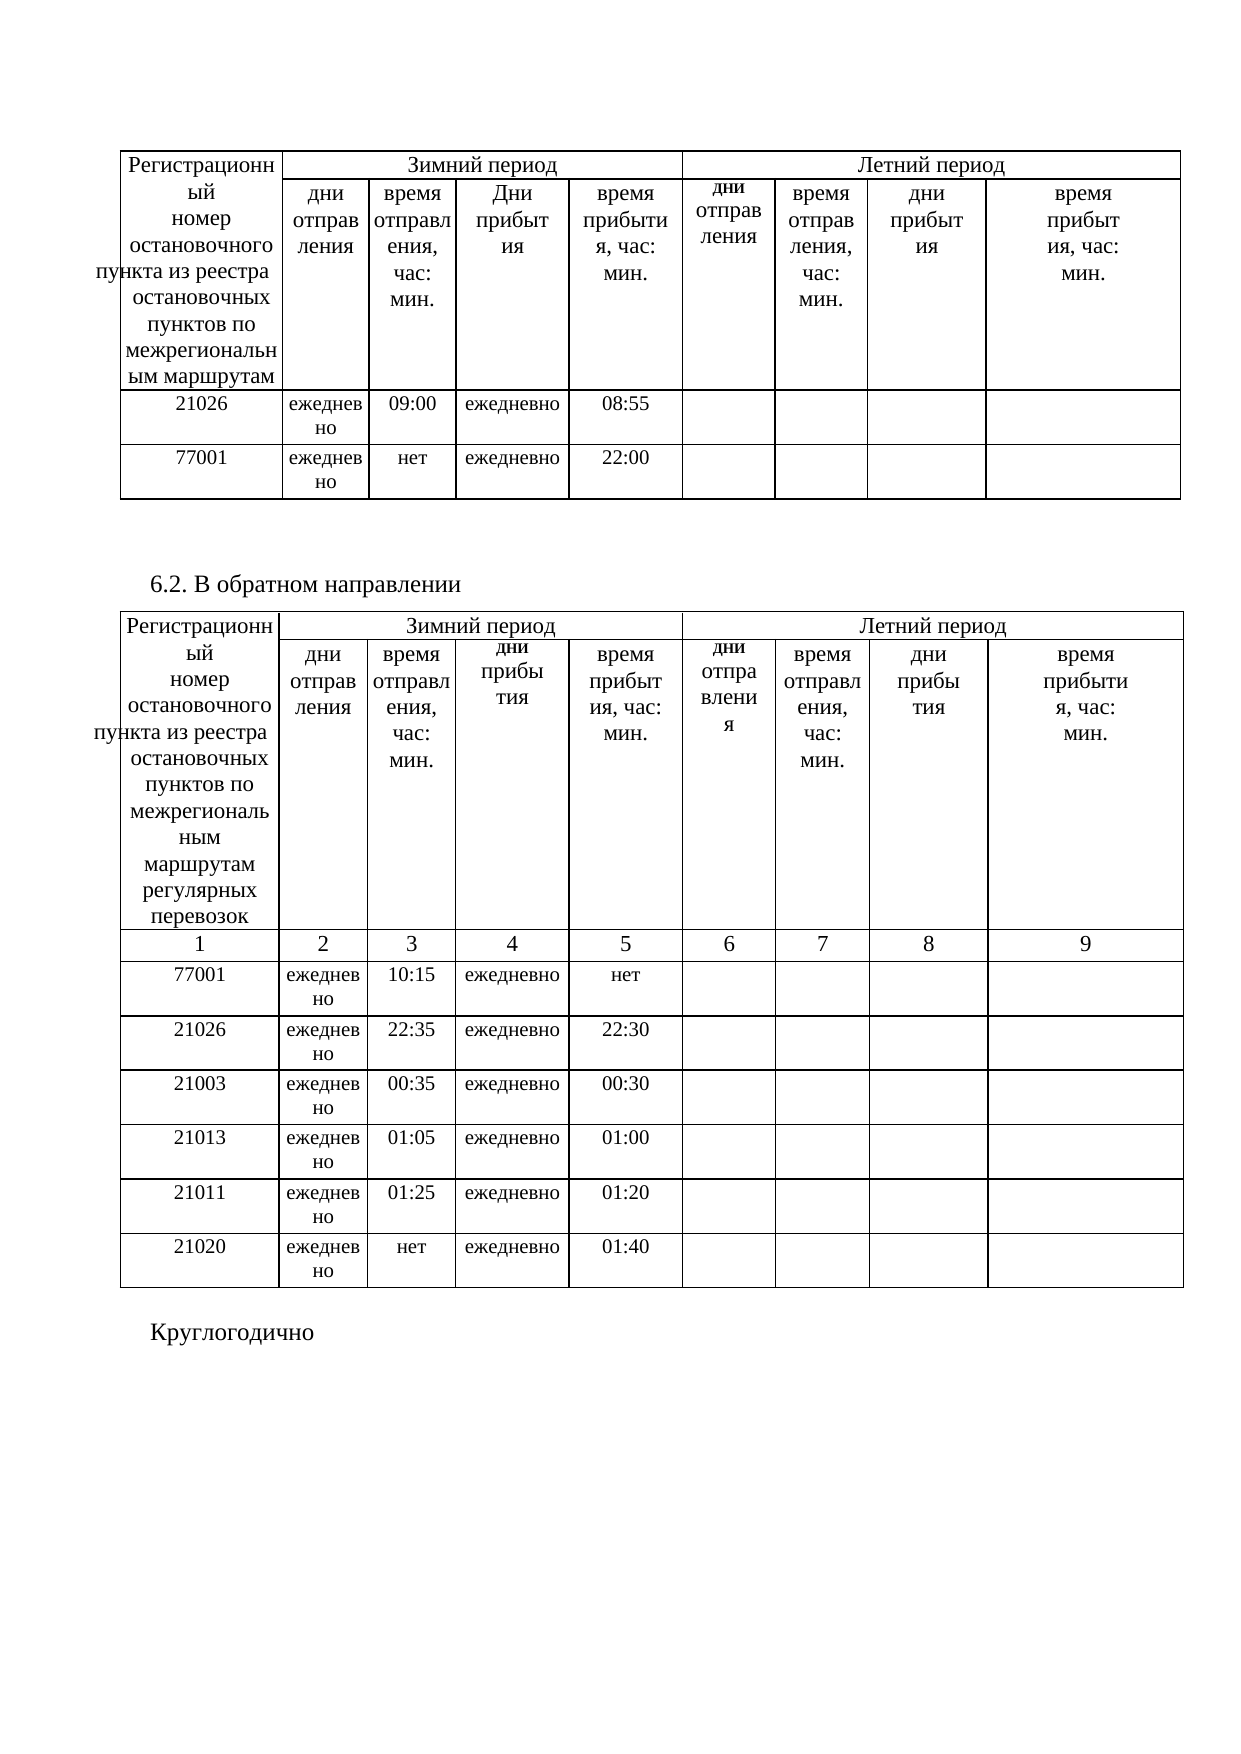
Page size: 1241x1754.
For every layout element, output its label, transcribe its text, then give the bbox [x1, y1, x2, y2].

table_cell [776, 1125, 869, 1178]
table_cell 7 [776, 930, 869, 961]
table_cell время прибыти я, час: мин. [570, 180, 682, 389]
table_cell 5 [570, 930, 682, 961]
table_cell ежедневно [280, 1125, 367, 1178]
text 6.2. В обратном направлении [150, 569, 1090, 598]
table_cell ДНИ отправ ления [683, 180, 774, 389]
table_cell 21003 [121, 1071, 278, 1124]
table_cell ежедневно [280, 1071, 367, 1124]
table_cell ежедневно [280, 1234, 367, 1287]
table_cell 01:00 [570, 1125, 682, 1178]
table_cell [683, 962, 775, 1015]
table_cell время прибыт ия, час: мин. [987, 180, 1180, 389]
table_cell [989, 1071, 1183, 1124]
table_cell ежедневно [457, 445, 568, 498]
table_cell [776, 391, 867, 444]
table_cell [989, 1017, 1183, 1069]
table_cell 00:30 [570, 1071, 682, 1124]
table_cell время отправл ения, час: мин. [368, 640, 455, 929]
table_cell 2 [280, 930, 367, 961]
table_cell [776, 1234, 869, 1287]
table_cell [870, 1125, 987, 1178]
table_cell [776, 1071, 869, 1124]
table_cell ежедневно [280, 1180, 367, 1232]
table_cell [870, 1180, 987, 1232]
table_cell [870, 962, 987, 1015]
table_cell ДНИ отпра влени я [683, 640, 775, 929]
table_cell [868, 445, 985, 498]
table_cell ежедневно [457, 391, 568, 444]
table_cell 01:05 [368, 1125, 455, 1178]
table_cell 10:15 [368, 962, 455, 1015]
table_cell 6 [683, 930, 775, 961]
table_header Летний период [683, 612, 1183, 639]
table_cell [989, 1125, 1183, 1178]
table_cell ежедневно [280, 1017, 367, 1069]
table_cell 21020 [121, 1234, 278, 1287]
table_cell [987, 445, 1180, 498]
table_cell нет [570, 962, 682, 1015]
table_cell ежедневно [456, 1234, 568, 1287]
table_cell 22:00 [570, 445, 682, 498]
table_cell ежедневно [456, 962, 568, 1015]
table_cell [776, 1180, 869, 1232]
table_cell ежедневно [283, 391, 368, 444]
table_cell время отправ ления, час: мин. [776, 180, 867, 389]
table_cell 01:25 [368, 1180, 455, 1232]
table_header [121, 152, 282, 389]
table_cell [683, 1234, 775, 1287]
table_cell 9 [989, 930, 1183, 961]
table_cell [989, 1180, 1183, 1232]
table_cell 22:35 [368, 1017, 455, 1069]
table_cell 01:20 [570, 1180, 682, 1232]
table_cell 21026 [121, 1017, 278, 1069]
table_cell [870, 1234, 987, 1287]
table_cell 77001 [121, 962, 278, 1015]
table_cell [683, 1071, 775, 1124]
table_cell 21026 [121, 391, 282, 444]
table_cell [683, 1180, 775, 1232]
table_cell 09:00 [370, 391, 455, 444]
table_cell 3 [368, 930, 455, 961]
table_cell время прибыт ия, час: мин. [570, 640, 682, 929]
table_cell время отправл ения, час: мин. [370, 180, 455, 389]
table_cell 08:55 [570, 391, 682, 444]
table_cell [870, 1071, 987, 1124]
table_cell 8 [870, 930, 987, 961]
table_cell ежедневно [456, 1017, 568, 1069]
table_cell [683, 391, 774, 444]
table_cell [987, 391, 1180, 444]
table_cell нет [368, 1234, 455, 1287]
table_cell [776, 962, 869, 1015]
table_cell 77001 [121, 445, 282, 498]
table_cell дни прибы тия [870, 640, 987, 929]
table_cell 00:35 [368, 1071, 455, 1124]
table_cell 4 [456, 930, 568, 961]
table_cell дни отправ ления [283, 180, 368, 389]
table_cell [868, 391, 985, 444]
table_cell ежедневно [456, 1180, 568, 1232]
table_header Зимний период [283, 152, 682, 178]
table_cell дни прибыт ия [868, 180, 985, 389]
text Круглогодично [150, 1317, 1090, 1346]
table_cell [870, 1017, 987, 1069]
table_cell ежедневно [280, 962, 367, 1015]
table_cell ежедневно [283, 445, 368, 498]
table_cell [683, 1017, 775, 1069]
table_cell [989, 962, 1183, 1015]
table_cell ежедневно [456, 1125, 568, 1178]
table_header Регистрационный номер остановочного пункта из реестра остановочных пунктов по межрегиональным маршрутам регулярных перевозок [121, 612, 279, 929]
table_cell время прибыти я, час: мин. [989, 640, 1183, 929]
table_cell дни отправ ления [280, 640, 367, 929]
table_cell [683, 445, 774, 498]
table_cell Дни прибыт ия [457, 180, 568, 389]
table_cell нет [370, 445, 455, 498]
table_cell ДНИ прибы тия [456, 640, 568, 929]
table_header Зимний период [280, 612, 682, 639]
table_header Летний период [683, 152, 1180, 178]
table_cell время отправл ения, час: мин. [776, 640, 869, 929]
table_cell 22:30 [570, 1017, 682, 1069]
table_cell 01:40 [570, 1234, 682, 1287]
table_cell ежедневно [456, 1071, 568, 1124]
table_cell [989, 1234, 1183, 1287]
table_cell 21013 [121, 1125, 278, 1178]
table_cell [683, 1125, 775, 1178]
table_cell [776, 445, 867, 498]
table_cell 1 [121, 930, 278, 961]
table_cell 21011 [121, 1180, 278, 1232]
table_cell [776, 1017, 869, 1069]
